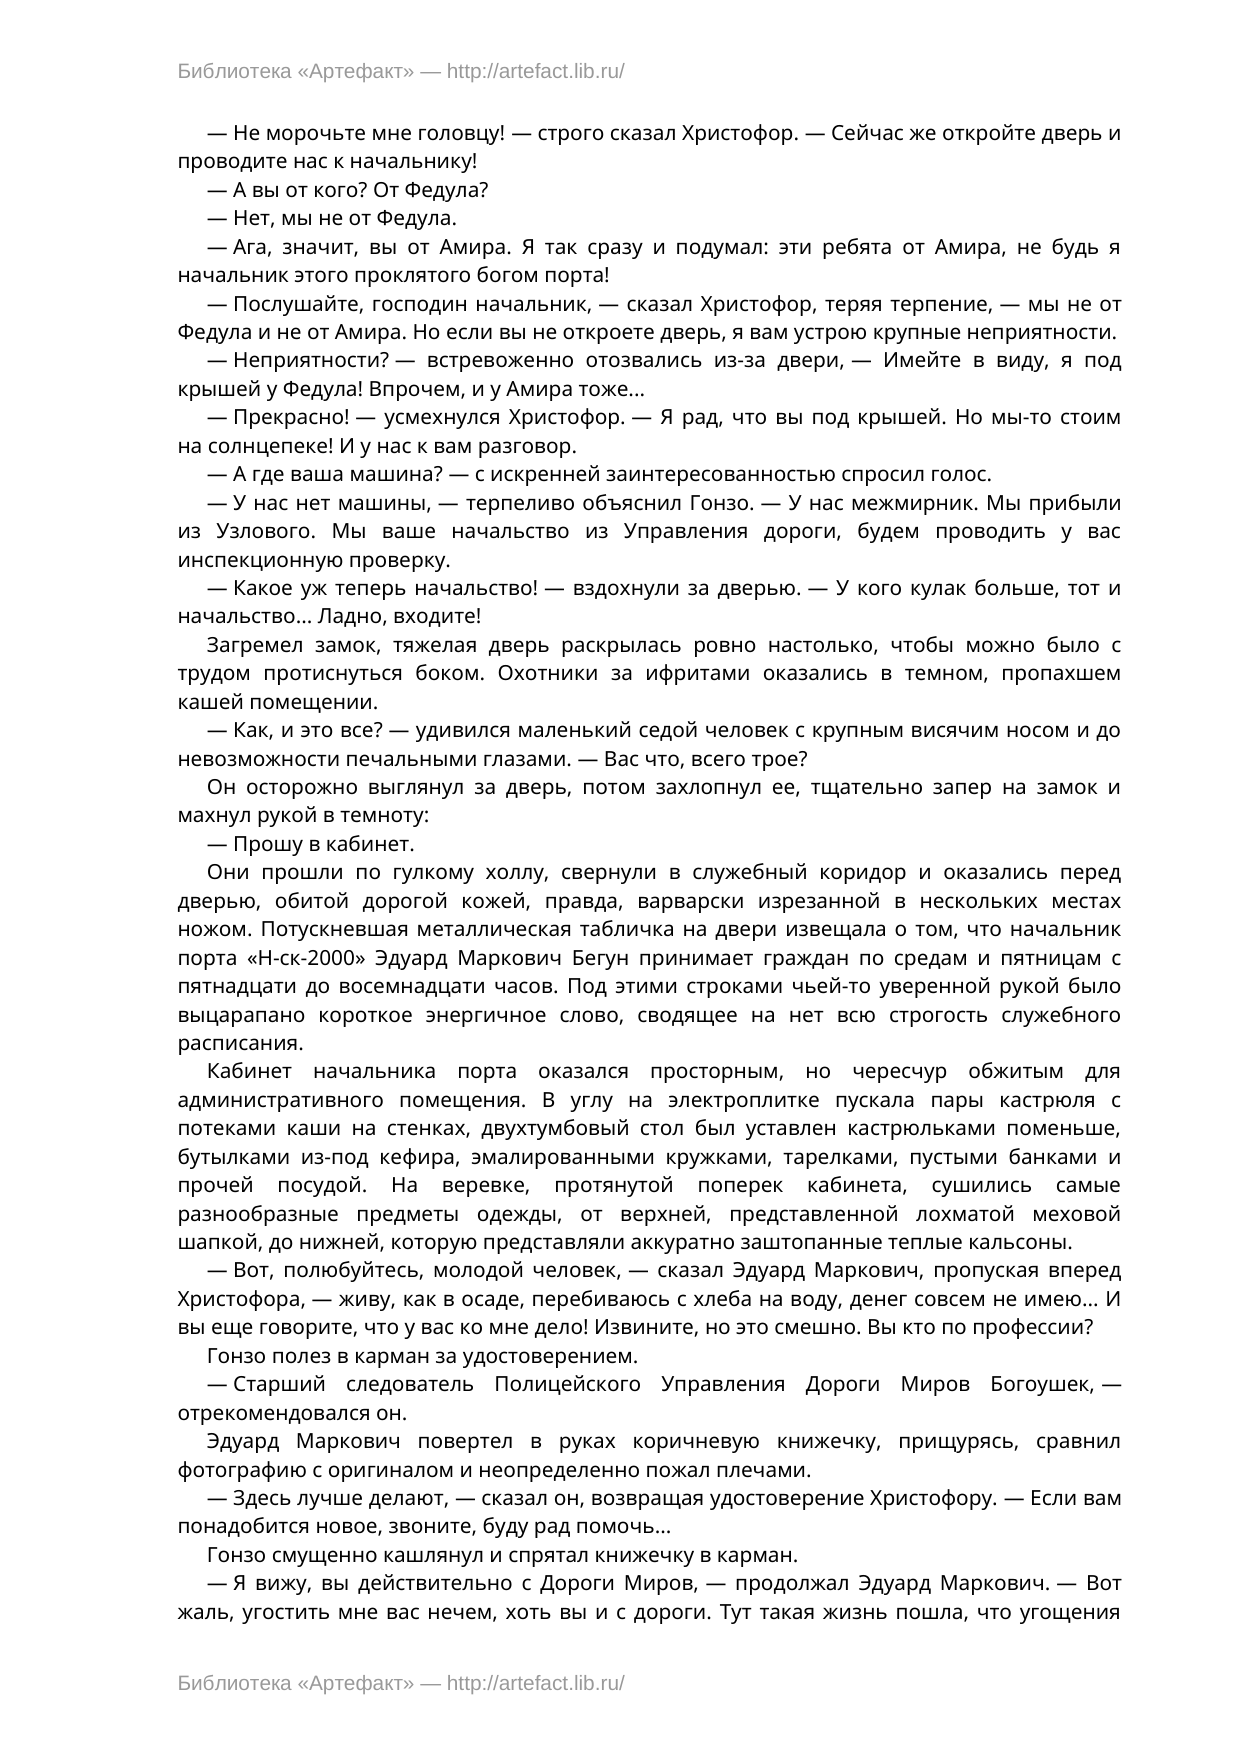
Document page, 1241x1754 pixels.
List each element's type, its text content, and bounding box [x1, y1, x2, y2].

text — Здесь лучше делают, — сказал он, возвращая удостоверение Христофору. — Если вам понадобится новое, звоните, буду рад помочь... [177, 1483, 1122, 1540]
text — Неприятности? — встревоженно отозвались из-за двери, — Имейте в виду, я под крышей у Федула! Впрочем, и у Амира тоже... [177, 346, 1122, 402]
text Эдуард Маркович повертел в руках коричневую книжечку, прищурясь, сравнил фотографию с оригиналом и неопределенно пожал плечами. [177, 1426, 1122, 1483]
text — Ага, значит, вы от Амира. Я так сразу и подумал: эти ребята от Амира, не будь я начальник этого проклятого богом порта! [177, 232, 1122, 289]
text — Прекрасно! — усмехнулся Христофор. — Я рад, что вы под крышей. Но мы-то стоим на солнцепеке! И у нас к вам разговор. [177, 402, 1122, 459]
text Гонзо полез в карман за удостоверением. [177, 1341, 1122, 1369]
text Они прошли по гулкому холлу, свернули в служебный коридор и оказались перед дверью, обитой дорогой кожей, правда, варварски изрезанной в нескольких местах ножом. Потускневшая металлическая табличка на двери извещала о том, что начальник порта «Н-ск-2000» Эдуард Маркович Бегун принимает граждан по средам и пятницам с пятнадцати до восемнадцати часов. Под этими строками чьей-то уверенной рукой было выцарапано короткое энергичное слово, сводящее на нет всю строгость служебного расписания. [177, 857, 1122, 1057]
text Гонзо смущенно кашлянул и спрятал книжечку в карман. [177, 1540, 1122, 1568]
text Загремел замок, тяжелая дверь раскрылась ровно настолько, чтобы можно было с трудом протиснуться боком. Охотники за ифритами оказались в темном, пропахшем кашей помещении. [177, 630, 1122, 715]
text — Послушайте, господин начальник, — сказал Христофор, теряя терпение, — мы не от Федула и не от Амира. Но если вы не откроете дверь, я вам устрою крупные неприятности. [177, 289, 1122, 346]
text — У нас нет машины, — терпеливо объяснил Гонзо. — У нас межмирник. Мы прибыли из Узлового. Мы ваше начальство из Управления дороги, будем проводить у вас инспекционную проверку. [177, 488, 1122, 573]
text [177, 1568, 1122, 1625]
text — А где ваша машина? — с искренней заинтересованностью спросил голос. [177, 459, 1122, 488]
text — Какое уж теперь начальство! — вздохнули за дверью. — У кого кулак больше, тот и начальство... Ладно, входите! [177, 573, 1122, 630]
text — Нет, мы не от Федула. [177, 203, 1122, 232]
text — Старший следователь Полицейского Управления Дороги Миров Богоушек, — отрекомендовался он. [177, 1369, 1122, 1426]
text — Как, и это все? — удивился маленький седой человек с крупным висячим носом и до невозможности печальными глазами. — Вас что, всего трое? [177, 715, 1122, 772]
text — Не морочьте мне головцу! — строго сказал Христофор. — Сейчас же откройте дверь и проводите нас к начальнику! [177, 118, 1122, 175]
text — Прошу в кабинет. [177, 829, 1122, 857]
text — Вот, полюбуйтесь, молодой человек, — сказал Эдуард Маркович, пропуская вперед Христофора, — живу, как в осаде, перебиваюсь с хлеба на воду, денег совсем не имею... И вы еще говорите, что у вас ко мне дело! Извините, но это смешно. Вы кто по профессии? [177, 1256, 1122, 1341]
text Он осторожно выглянул за дверь, потом захлопнул ее, тщательно запер на замок и махнул рукой в темноту: [177, 772, 1122, 829]
text — А вы от кого? От Федула? [177, 175, 1122, 203]
text Кабинет начальника порта оказался просторным, но чересчур обжитым для административного помещения. В углу на электроплитке пускала пары кастрюля с потеками каши на стенках, двухтумбовый стол был уставлен кастрюльками поменьше, бутылками из-под кефира, эмалированными кружками, тарелками, пустыми банками и прочей посудой. На веревке, протянутой поперек кабинета, сушились самые разнообразные предметы одежды, от верхней, представленной лохматой меховой шапкой, до нижней, которую представляли аккуратно заштопанные теплые кальсоны. [177, 1057, 1122, 1256]
